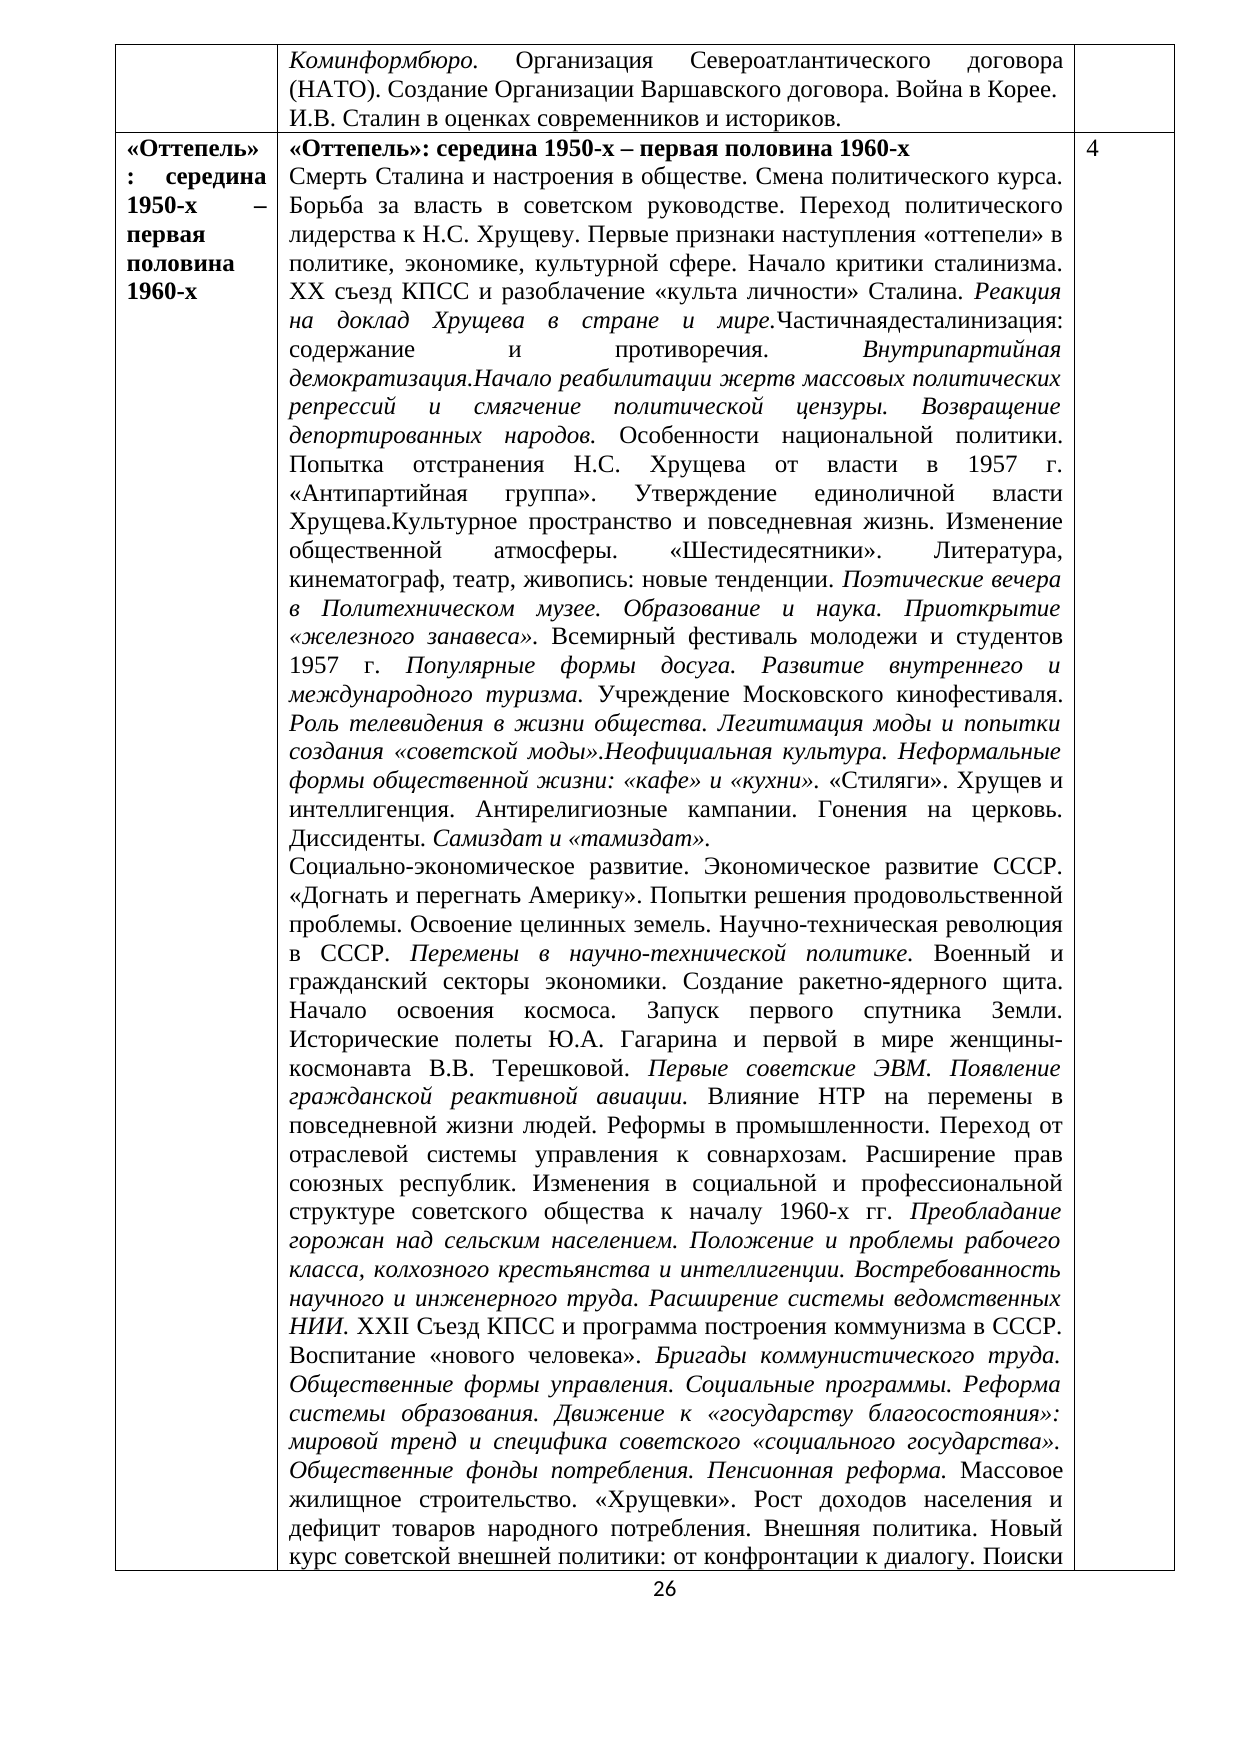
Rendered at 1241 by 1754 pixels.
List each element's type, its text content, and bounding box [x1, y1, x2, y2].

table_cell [278, 133, 1074, 1570]
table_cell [278, 45, 1074, 132]
table_cell 4 [1075, 133, 1174, 1570]
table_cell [116, 45, 277, 132]
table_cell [116, 133, 277, 1570]
table_cell 2 [1075, 45, 1174, 132]
